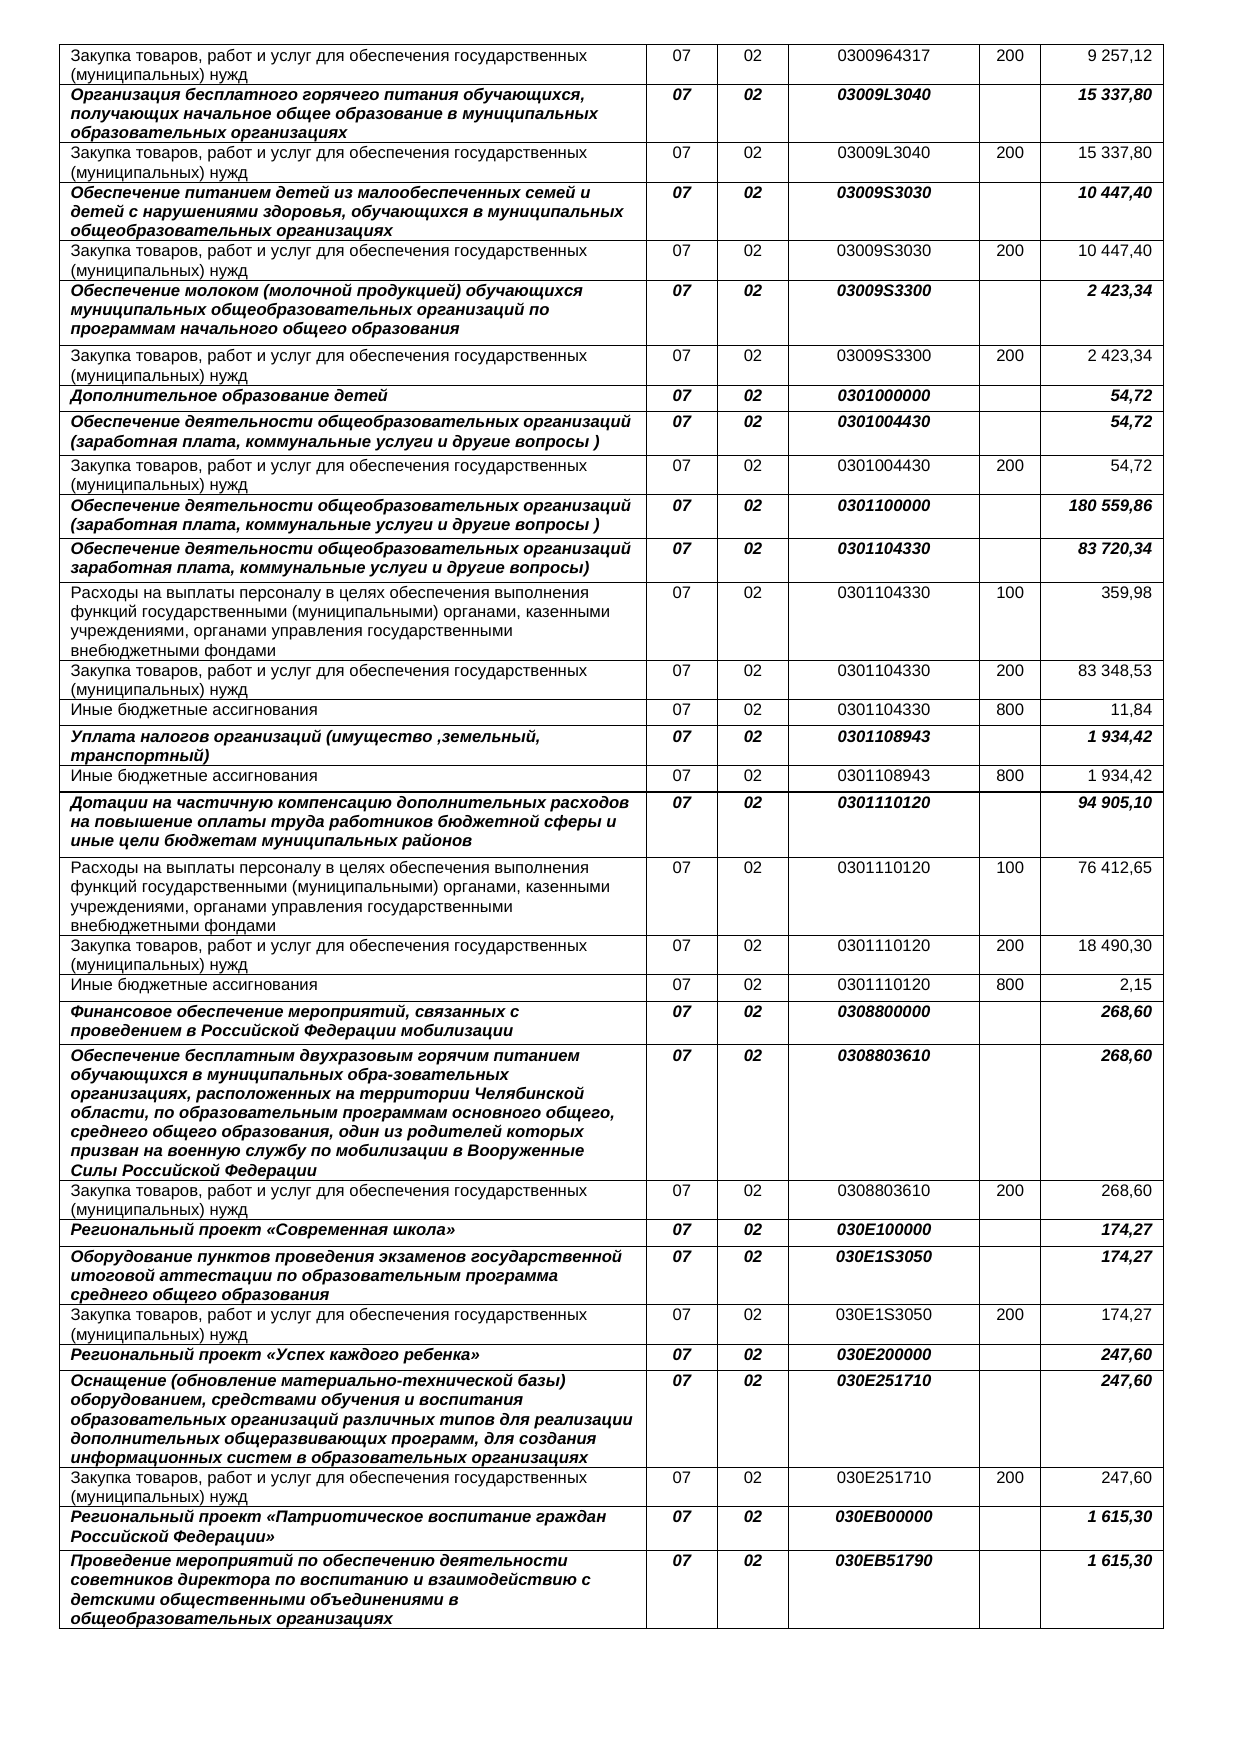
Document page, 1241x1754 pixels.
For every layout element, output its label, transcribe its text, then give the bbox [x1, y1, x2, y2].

table_cell 07 [647, 456, 717, 494]
table_cell 0301108943 [789, 766, 979, 791]
table_cell Обеспечение бесплатным двухразовым горячим питанием обучающихся в муниципальных обра-зовательных организациях, расположенных на территории Челябинской области, по образовательным программам основного общего, среднего общего образования, один из родителей которых призван на военную службу по мобилизации в Вооруженные Силы Российской Федерации [60, 1045, 646, 1179]
table_cell 0301100000 [789, 495, 979, 538]
table_cell Закупка товаров, работ и услуг для обеспечения государственных (муниципальных) нужд [60, 346, 646, 384]
table_cell [980, 183, 1040, 240]
table_cell 030EВ51790 [789, 1551, 979, 1628]
table_cell Иные бюджетные ассигнования [60, 700, 646, 725]
table_cell 02 [718, 793, 788, 857]
table_cell 0301004430 [789, 412, 979, 455]
table_cell 030E100000 [789, 1220, 979, 1246]
table_cell 02 [718, 143, 788, 182]
table_cell 200 [980, 456, 1040, 494]
table_cell 07 [647, 1220, 717, 1246]
table_cell Закупка товаров, работ и услуг для обеспечения государственных (муниципальных) нужд [60, 143, 646, 182]
table_cell 030E251710 [789, 1371, 979, 1467]
table_cell 10 447,40 [1041, 183, 1163, 240]
table_cell Закупка товаров, работ и услуг для обеспечения государственных (муниципальных) нужд [60, 241, 646, 279]
table_cell 200 [980, 143, 1040, 182]
table_cell 180 559,86 [1041, 495, 1163, 538]
table_cell 0301000000 [789, 386, 979, 411]
table_cell 15 337,80 [1041, 143, 1163, 182]
table_cell 07 [647, 700, 717, 725]
table_cell 07 [647, 766, 717, 791]
table_cell 0301104330 [789, 700, 979, 725]
table_cell 76 412,65 [1041, 858, 1163, 935]
table_cell 2 423,34 [1041, 346, 1163, 384]
table_cell 0301108943 [789, 726, 979, 765]
table_cell 02 [718, 412, 788, 455]
table_cell 200 [980, 1468, 1040, 1506]
table_cell 03009S3300 [789, 346, 979, 384]
table_cell [980, 1045, 1040, 1179]
table_cell [980, 1002, 1040, 1044]
table_cell 07 [647, 1045, 717, 1179]
table_cell [980, 412, 1040, 455]
table_cell Расходы на выплаты персоналу в целях обеспечения выполнения функций государственными (муниципальными) органами, казенными учреждениями, органами управления государственными внебюджетными фондами [60, 858, 646, 935]
table_cell Закупка товаров, работ и услуг для обеспечения государственных (муниципальных) нужд [60, 456, 646, 494]
table_cell 07 [647, 539, 717, 582]
table_cell 030E200000 [789, 1345, 979, 1370]
table_cell Обеспечение деятельности общеобразовательных организаций (заработная плата, коммунальные услуги и другие вопросы ) [60, 495, 646, 538]
table_cell 0308800000 [789, 1002, 979, 1044]
table_cell 0301104330 [789, 583, 979, 659]
table_cell 54,72 [1041, 412, 1163, 455]
table_cell Обеспечение деятельности общеобразовательных организаций (заработная плата, коммунальные услуги и другие вопросы ) [60, 412, 646, 455]
table_cell 1 934,42 [1041, 726, 1163, 765]
table_cell 174,27 [1041, 1220, 1163, 1246]
table_cell 02 [718, 539, 788, 582]
table_cell [980, 85, 1040, 142]
table_cell 11,84 [1041, 700, 1163, 725]
table_cell 02 [718, 936, 788, 974]
table_cell Обеспечение деятельности общеобразовательных организаций заработная плата, коммунальные услуги и другие вопросы) [60, 539, 646, 582]
table_cell Организация бесплатного горячего питания обучающихся, получающих начальное общее образование в муниципальных образовательных организациях [60, 85, 646, 142]
table_cell 800 [980, 766, 1040, 791]
table_cell 0301110120 [789, 793, 979, 857]
table_cell [980, 1345, 1040, 1370]
table_cell 07 [647, 45, 717, 84]
table_cell Закупка товаров, работ и услуг для обеспечения государственных (муниципальных) нужд [60, 1181, 646, 1219]
table_cell 02 [718, 1468, 788, 1506]
table_cell 02 [718, 45, 788, 84]
table_cell Региональный проект «Патриотическое воспитание граждан Российской Федерации» [60, 1507, 646, 1550]
table_cell 07 [647, 726, 717, 765]
table_cell [980, 281, 1040, 345]
table_cell 02 [718, 1181, 788, 1219]
table_cell 0301110120 [789, 936, 979, 974]
table_cell 07 [647, 412, 717, 455]
table_cell Финансовое обеспечение мероприятий, связанных с проведением в Российской Федерации мобилизации [60, 1002, 646, 1044]
table_cell [980, 1371, 1040, 1467]
table_cell 03009S3030 [789, 241, 979, 279]
table_cell 030E251710 [789, 1468, 979, 1506]
table_cell 200 [980, 1305, 1040, 1343]
table_cell Обеспечение питанием детей из малообеспеченных семей и детей с нарушениями здоровья, обучающихся в муниципальных общеобразовательных организациях [60, 183, 646, 240]
table_cell 07 [647, 386, 717, 411]
table_cell Иные бюджетные ассигнования [60, 975, 646, 1001]
table_cell 030E1S3050 [789, 1247, 979, 1304]
table_cell 268,60 [1041, 1181, 1163, 1219]
table_cell Дополнительное образование детей [60, 386, 646, 411]
table_cell Дотации на частичную компенсацию дополнительных расходов на повышение оплаты труда работников бюджетной сферы и иные цели бюджетам муниципальных районов [60, 793, 646, 857]
table_cell 07 [647, 1305, 717, 1343]
table_cell 02 [718, 85, 788, 142]
table_cell Иные бюджетные ассигнования [60, 766, 646, 791]
table_cell 83 720,34 [1041, 539, 1163, 582]
table_cell 02 [718, 456, 788, 494]
table_cell 07 [647, 661, 717, 699]
table_cell 359,98 [1041, 583, 1163, 659]
table_cell Региональный проект «Успех каждого ребенка» [60, 1345, 646, 1370]
table_cell 1 615,30 [1041, 1551, 1163, 1628]
table_cell 247,60 [1041, 1345, 1163, 1370]
table_cell 02 [718, 241, 788, 279]
table_cell 02 [718, 386, 788, 411]
table_cell 07 [647, 1551, 717, 1628]
table_cell 07 [647, 495, 717, 538]
table_cell [980, 793, 1040, 857]
table_cell 07 [647, 583, 717, 659]
table_cell 07 [647, 85, 717, 142]
table_cell Закупка товаров, работ и услуг для обеспечения государственных (муниципальных) нужд [60, 661, 646, 699]
table_cell 0308803610 [789, 1045, 979, 1179]
table_cell 02 [718, 1220, 788, 1246]
table_cell 02 [718, 1002, 788, 1044]
table_cell 03009L3040 [789, 85, 979, 142]
table_cell 07 [647, 143, 717, 182]
table_cell 03009S3030 [789, 183, 979, 240]
table_cell 07 [647, 1507, 717, 1550]
table_cell 02 [718, 766, 788, 791]
table_cell 07 [647, 1468, 717, 1506]
table_cell 02 [718, 1247, 788, 1304]
table_cell 15 337,80 [1041, 85, 1163, 142]
table_cell 247,60 [1041, 1371, 1163, 1467]
table_cell 0308803610 [789, 1181, 979, 1219]
table_cell [980, 386, 1040, 411]
table_cell 07 [647, 793, 717, 857]
table_cell 9 257,12 [1041, 45, 1163, 84]
table_cell 174,27 [1041, 1305, 1163, 1343]
table_cell Проведение мероприятий по обеспечению деятельности советников директора по воспитанию и взаимодействию с детскими общественными объединениями в общеобразовательных организациях [60, 1551, 646, 1628]
table_cell 200 [980, 661, 1040, 699]
table_cell Уплата налогов организаций (имущество ,земельный, транспортный) [60, 726, 646, 765]
table_cell 02 [718, 281, 788, 345]
table_cell 030E1S3050 [789, 1305, 979, 1343]
table_cell 02 [718, 1345, 788, 1370]
table_cell [980, 1507, 1040, 1550]
table_cell 1 934,42 [1041, 766, 1163, 791]
table_cell 2,15 [1041, 975, 1163, 1001]
table_cell 268,60 [1041, 1002, 1163, 1044]
table_cell 07 [647, 1371, 717, 1467]
table_cell 2 423,34 [1041, 281, 1163, 345]
table_cell 02 [718, 1507, 788, 1550]
table_cell 02 [718, 858, 788, 935]
table_cell 07 [647, 1247, 717, 1304]
table_cell Оснащение (обновление материально-технической базы) оборудованием, средствами обучения и воспитания образовательных организаций различных типов для реализации дополнительных общеразвивающих программ, для создания информационных систем в образовательных организациях [60, 1371, 646, 1467]
table_cell 100 [980, 583, 1040, 659]
table_cell 10 447,40 [1041, 241, 1163, 279]
table_cell 268,60 [1041, 1045, 1163, 1179]
table_cell 02 [718, 726, 788, 765]
table_cell Закупка товаров, работ и услуг для обеспечения государственных (муниципальных) нужд [60, 45, 646, 84]
table_cell Закупка товаров, работ и услуг для обеспечения государственных (муниципальных) нужд [60, 936, 646, 974]
table_cell 54,72 [1041, 386, 1163, 411]
table_cell 02 [718, 495, 788, 538]
table_cell Обеспечение молоком (молочной продукцией) обучающихся муниципальных общеобразовательных организаций по программам начального общего образования [60, 281, 646, 345]
table_cell 02 [718, 1305, 788, 1343]
table_cell 030EВ00000 [789, 1507, 979, 1550]
table_cell Оборудование пунктов проведения экзаменов государственной итоговой аттестации по образовательным программа среднего общего образования [60, 1247, 646, 1304]
table_cell [980, 1247, 1040, 1304]
table_cell 1 615,30 [1041, 1507, 1163, 1550]
table_cell 03009S3300 [789, 281, 979, 345]
table_cell 07 [647, 1345, 717, 1370]
table_cell 02 [718, 1371, 788, 1467]
table_cell 02 [718, 975, 788, 1001]
table_cell 07 [647, 1181, 717, 1219]
table_cell 200 [980, 1181, 1040, 1219]
table_cell 07 [647, 975, 717, 1001]
table_cell 18 490,30 [1041, 936, 1163, 974]
table_cell 02 [718, 700, 788, 725]
table_cell 03009L3040 [789, 143, 979, 182]
table_cell 0301110120 [789, 975, 979, 1001]
table_cell 100 [980, 858, 1040, 935]
table_cell 200 [980, 45, 1040, 84]
table_cell 07 [647, 346, 717, 384]
table_cell 800 [980, 700, 1040, 725]
table_cell 07 [647, 241, 717, 279]
table_cell 07 [647, 183, 717, 240]
table_cell 07 [647, 1002, 717, 1044]
table_cell [980, 1551, 1040, 1628]
table_cell 200 [980, 241, 1040, 279]
table_cell 200 [980, 936, 1040, 974]
table_cell 02 [718, 183, 788, 240]
table_cell 0301104330 [789, 661, 979, 699]
table_cell Закупка товаров, работ и услуг для обеспечения государственных (муниципальных) нужд [60, 1468, 646, 1506]
table_cell 02 [718, 583, 788, 659]
table_cell 200 [980, 346, 1040, 384]
table_cell Региональный проект «Современная школа» [60, 1220, 646, 1246]
table_cell 247,60 [1041, 1468, 1163, 1506]
table_cell [980, 726, 1040, 765]
table_cell 02 [718, 346, 788, 384]
table_cell 0301004430 [789, 456, 979, 494]
table_cell Закупка товаров, работ и услуг для обеспечения государственных (муниципальных) нужд [60, 1305, 646, 1343]
table_cell 02 [718, 661, 788, 699]
table_cell 83 348,53 [1041, 661, 1163, 699]
table_cell 800 [980, 975, 1040, 1001]
table_cell 174,27 [1041, 1247, 1163, 1304]
table_cell [980, 495, 1040, 538]
table_cell 02 [718, 1045, 788, 1179]
table_cell 0301104330 [789, 539, 979, 582]
table_cell 0301110120 [789, 858, 979, 935]
table_cell 07 [647, 858, 717, 935]
table_cell 0300964317 [789, 45, 979, 84]
table_cell 07 [647, 936, 717, 974]
table_cell 02 [718, 1551, 788, 1628]
table_cell 07 [647, 281, 717, 345]
table_cell 54,72 [1041, 456, 1163, 494]
table_cell [980, 1220, 1040, 1246]
table_cell [980, 539, 1040, 582]
table_cell 94 905,10 [1041, 793, 1163, 857]
table_cell Расходы на выплаты персоналу в целях обеспечения выполнения функций государственными (муниципальными) органами, казенными учреждениями, органами управления государственными внебюджетными фондами [60, 583, 646, 659]
